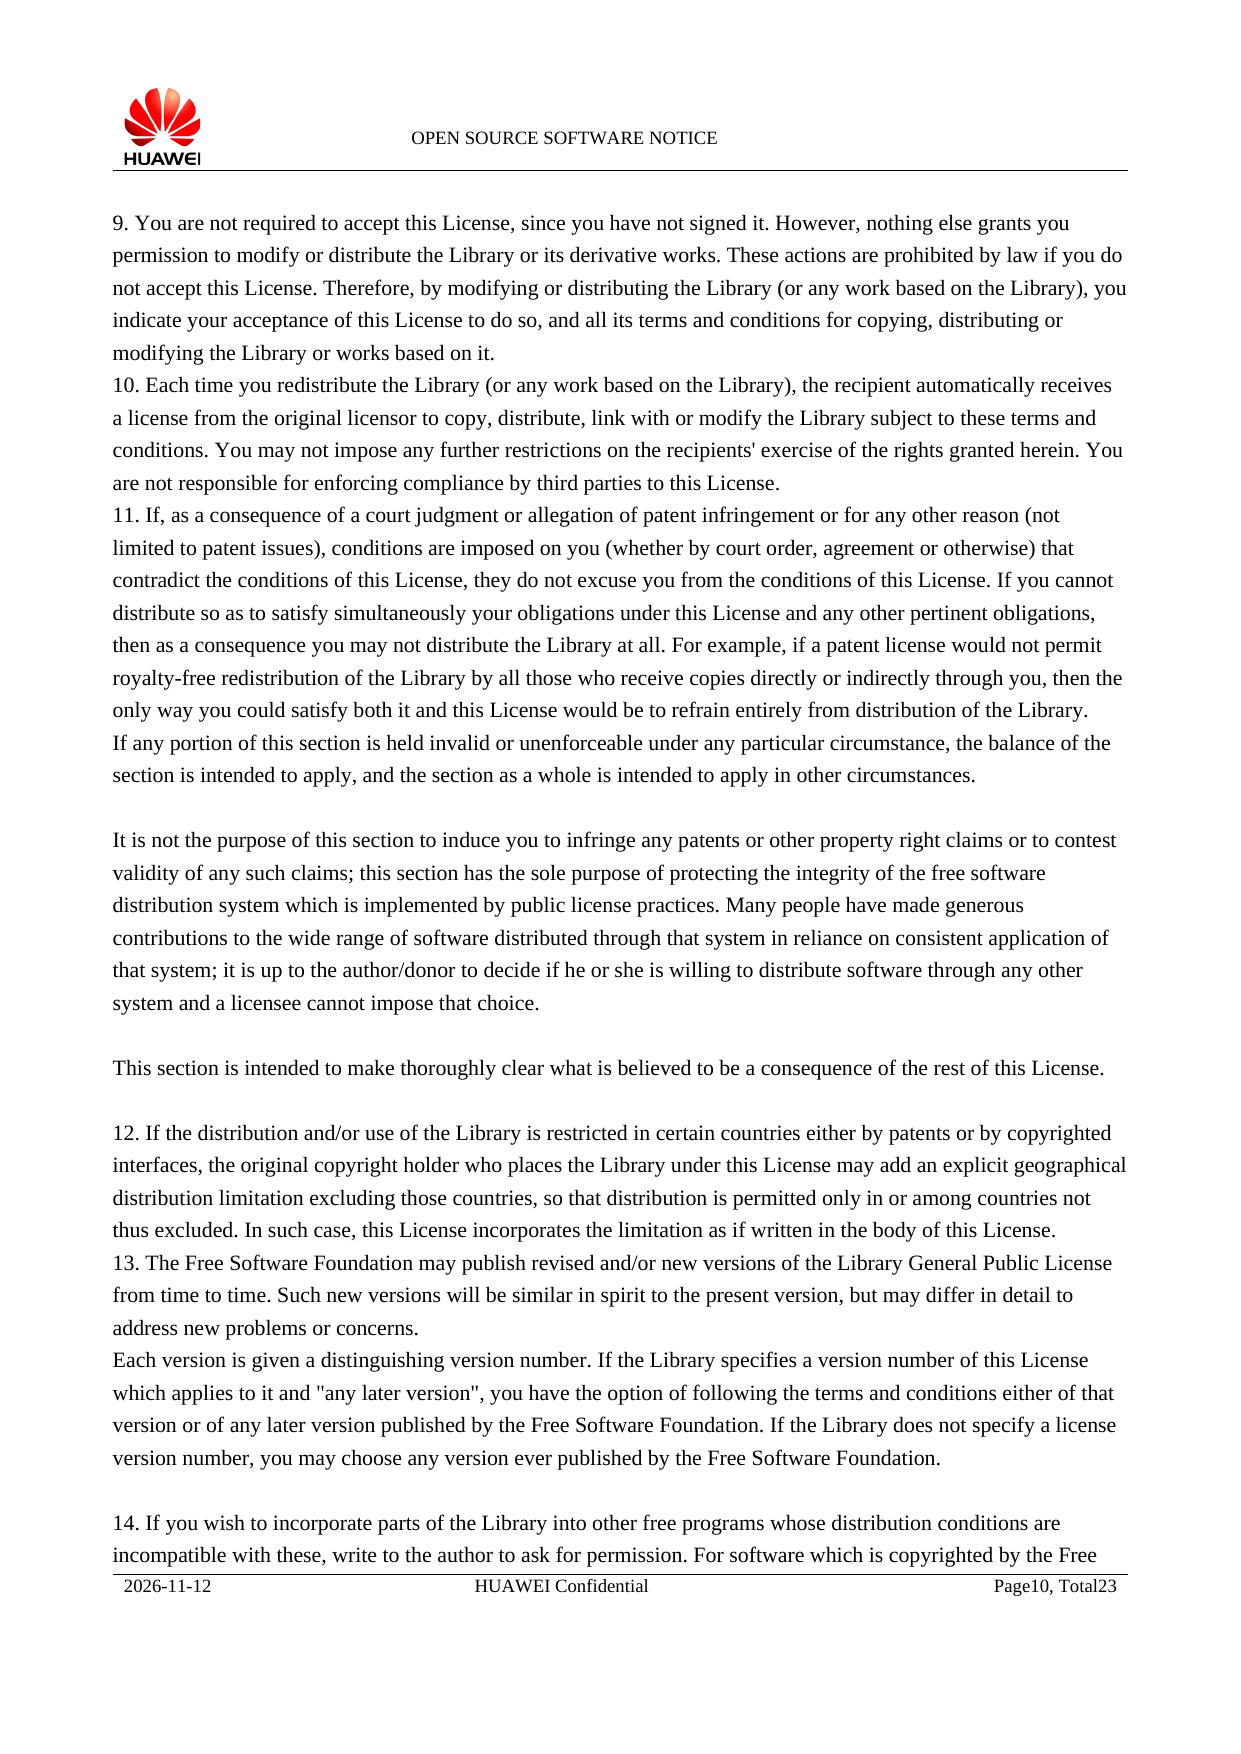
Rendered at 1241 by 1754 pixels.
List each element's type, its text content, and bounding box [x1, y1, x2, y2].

picture [124, 88, 201, 165]
